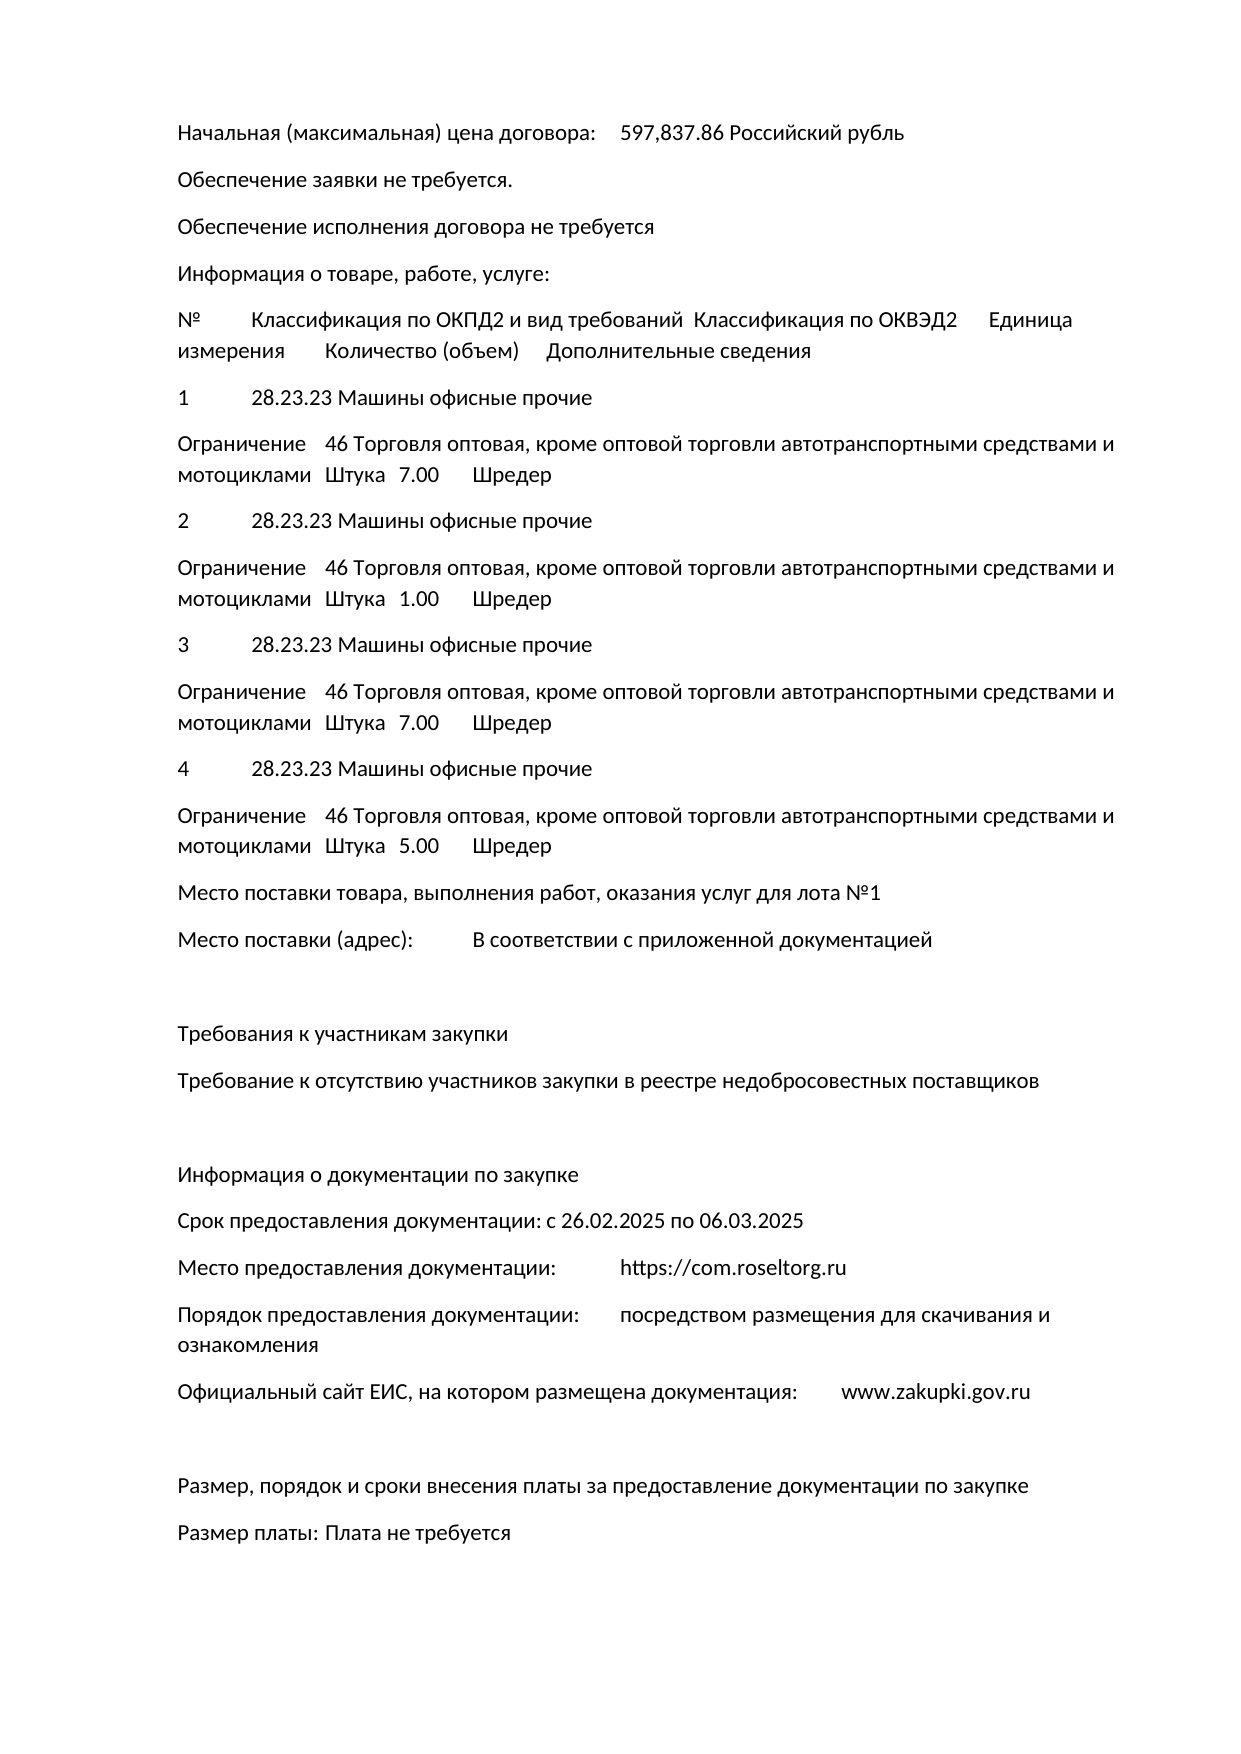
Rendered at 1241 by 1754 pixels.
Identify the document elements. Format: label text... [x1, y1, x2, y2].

text Размер платы: Плата не требуется [177, 1518, 1152, 1546]
text Срок предоставления документации: с 26.02.2025 по 06.03.2025 [177, 1207, 1152, 1235]
text Место поставки товара, выполнения работ, оказания услуг для лота №1 [177, 878, 1152, 907]
text Информация о товаре, работе, услуге: [177, 259, 1152, 287]
text Ограничение 46 Торговля оптовая, кроме оптовой торговли автотранспортными средствами и мотоциклами Штука 7.00 Шредер [177, 677, 1152, 736]
text Начальная (максимальная) цена договора: 597,837.86 Российский рубль [177, 118, 1152, 146]
text Ограничение 46 Торговля оптовая, кроме оптовой торговли автотранспортными средствами и мотоциклами Штука 7.00 Шредер [177, 429, 1152, 488]
text Порядок предоставления документации: посредством размещения для скачивания и ознакомления [177, 1300, 1152, 1359]
text 2 28.23.23 Машины офисные прочие [177, 507, 1152, 535]
text № Классификация по ОКПД2 и вид требований Классификация по ОКВЭД2 Единица измерения Количество (объем) Дополнительные сведения [177, 306, 1152, 364]
text Требования к участникам закупки [177, 1019, 1152, 1047]
text Обеспечение заявки не требуется. [177, 165, 1152, 193]
text Размер, порядок и сроки внесения платы за предоставление документации по закупке [177, 1471, 1152, 1499]
text Ограничение 46 Торговля оптовая, кроме оптовой торговли автотранспортными средствами и мотоциклами Штука 1.00 Шредер [177, 553, 1152, 612]
text 4 28.23.23 Машины офисные прочие [177, 754, 1152, 783]
text Официальный сайт ЕИС, на котором размещена документация: www.zakupki.gov.ru [177, 1377, 1152, 1406]
text Информация о документации по закупке [177, 1160, 1152, 1188]
text 3 28.23.23 Машины офисные прочие [177, 631, 1152, 659]
text Обеспечение исполнения договора не требуется [177, 212, 1152, 240]
text Ограничение 46 Торговля оптовая, кроме оптовой торговли автотранспортными средствами и мотоциклами Штука 5.00 Шредер [177, 801, 1152, 860]
text 1 28.23.23 Машины офисные прочие [177, 383, 1152, 411]
text Место поставки (адрес): В соответствии с приложенной документацией [177, 925, 1152, 953]
text Место предоставления документации: https://com.roseltorg.ru [177, 1253, 1152, 1282]
text Требование к отсутствию участников закупки в реестре недобросовестных поставщиков [177, 1066, 1152, 1094]
